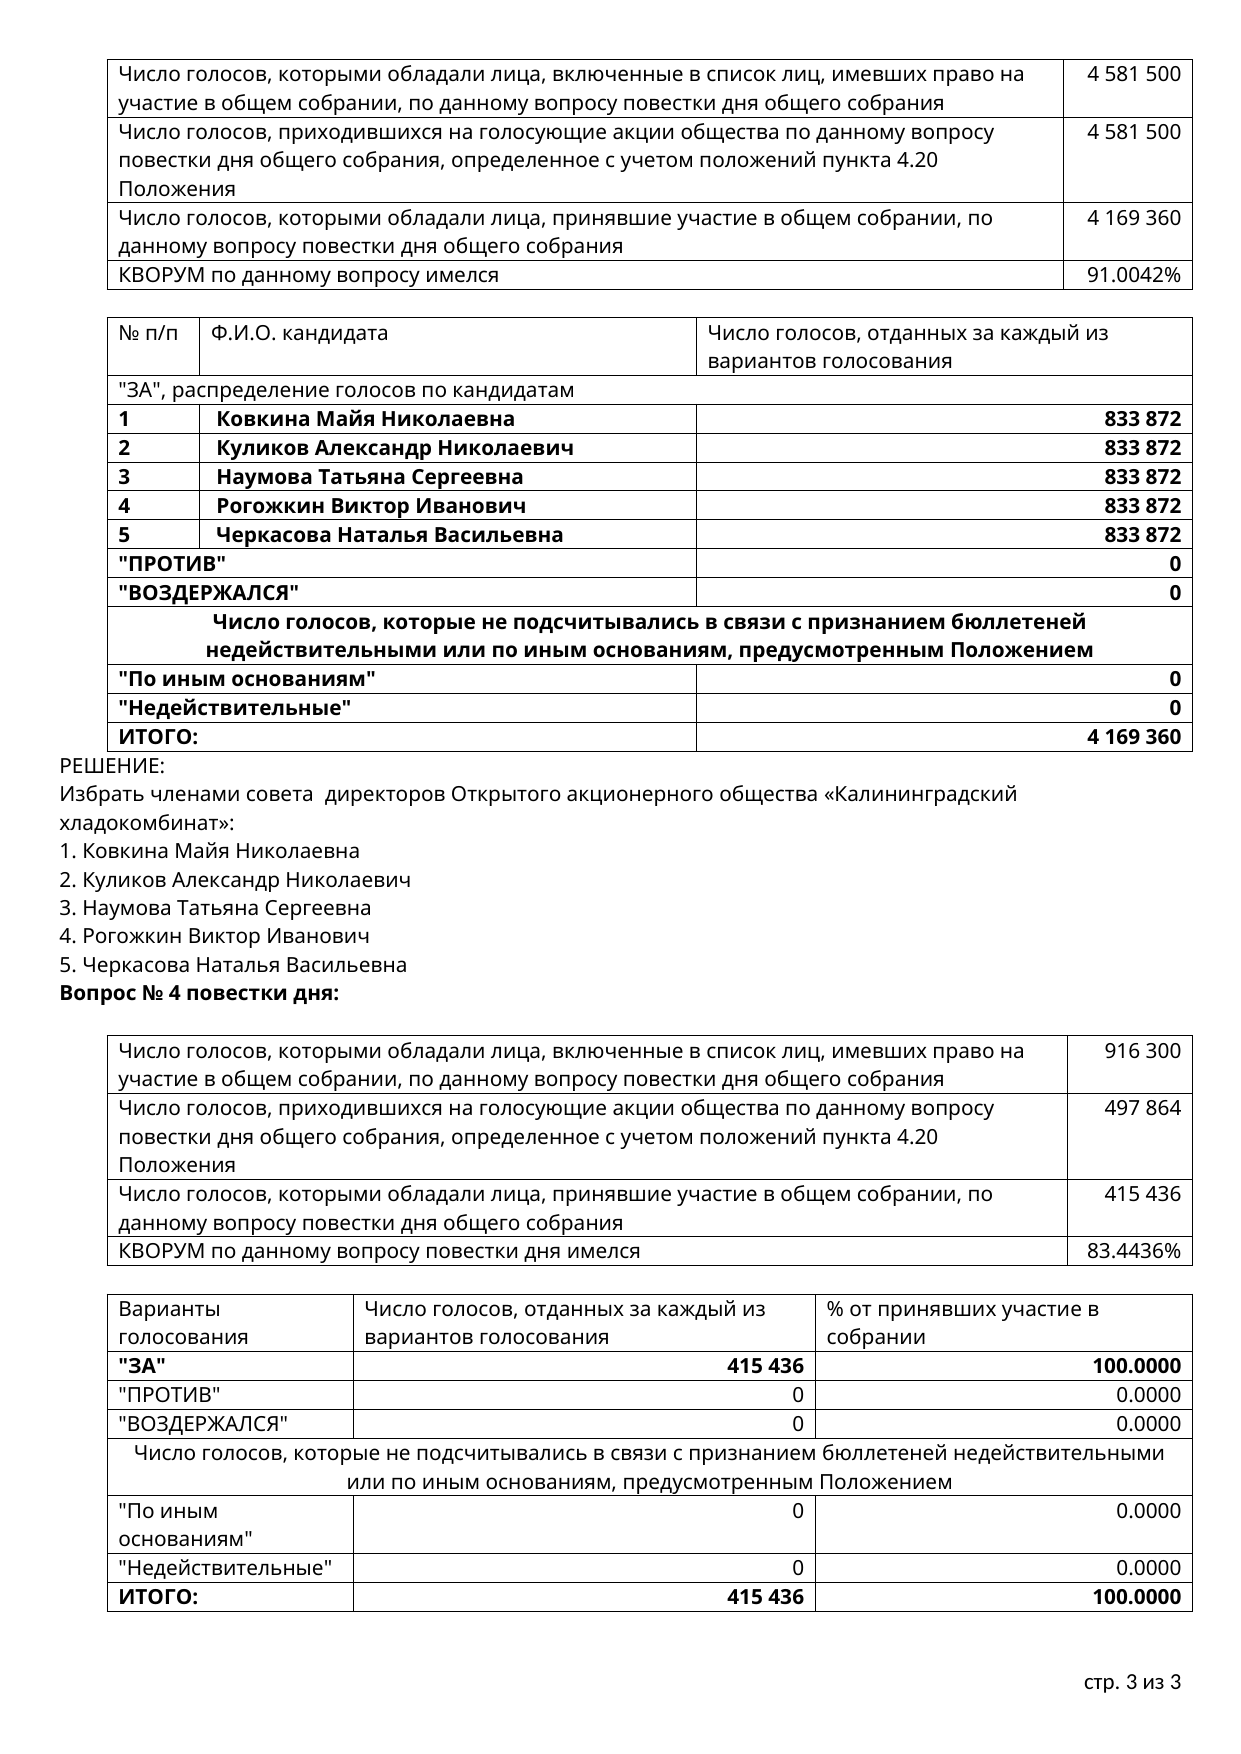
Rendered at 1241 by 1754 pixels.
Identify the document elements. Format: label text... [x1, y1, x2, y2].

table_cell "ВОЗДЕРЖАЛСЯ" [108, 578, 696, 606]
table_header Число голосов, отданных за каждый из вариантов голосования [697, 318, 1192, 374]
text РЕШЕНИЕ: [59, 751, 1181, 779]
table_cell Куликов Александр Николаевич [200, 434, 696, 461]
table_cell Число голосов, которые не подсчитывались в связи с признанием бюллетеней недействительными или по иным основаниям, предусмотренным Положением [108, 607, 1192, 664]
table_cell 497 864 [1068, 1094, 1192, 1179]
table_cell "По иным основаниям" [108, 665, 696, 693]
table_header % от принявших участие в собрании [816, 1295, 1192, 1351]
table_cell ИТОГО: [108, 723, 696, 751]
table_cell 415 436 [354, 1583, 815, 1611]
table_cell 0.0000 [816, 1381, 1192, 1409]
table_cell КВОРУМ по данному вопросу имелся [108, 261, 1063, 289]
table_cell 4 [108, 491, 199, 519]
table_header Число голосов, отданных за каждый из вариантов голосования [354, 1295, 815, 1351]
table_cell Число голосов, приходившихся на голосующие акции общества по данному вопросу повестки дня общего собрания, определенное с учетом положений пункта 4.20 Положения [108, 118, 1063, 202]
table_cell 3 [108, 463, 199, 490]
table_header Число голосов, которыми обладали лица, включенные в список лиц, имевших право на участие в общем собрании, по данному вопросу повестки дня общего собрания [108, 1036, 1067, 1093]
table_cell "ЗА", распределение голосов по кандидатам [108, 376, 1192, 403]
table_cell 0 [354, 1410, 815, 1438]
table_header Число голосов, которыми обладали лица, включенные в список лиц, имевших право на участие в общем собрании, по данному вопросу повестки дня общего собрания [108, 60, 1063, 116]
text 4. Рогожкин Виктор Иванович [59, 922, 1181, 950]
table_cell Число голосов, приходившихся на голосующие акции общества по данному вопросу повестки дня общего собрания, определенное с учетом положений пункта 4.20 Положения [108, 1094, 1067, 1179]
table_cell 833 872 [697, 520, 1192, 548]
table_cell 415 436 [1068, 1180, 1192, 1236]
table_header Варианты голосования [108, 1295, 353, 1351]
table_header 916 300 [1068, 1036, 1192, 1093]
table_cell 0 [354, 1496, 815, 1553]
table_header № п/п [108, 318, 199, 374]
table_cell "ЗА" [108, 1352, 353, 1380]
text 2. Куликов Александр Николаевич [59, 865, 1181, 893]
table_cell 100.0000 [816, 1583, 1192, 1611]
table_cell "По иным основаниям" [108, 1496, 353, 1553]
table_cell ИТОГО: [108, 1583, 353, 1611]
table_cell 833 872 [697, 405, 1192, 432]
table_cell 0 [354, 1554, 815, 1582]
table_cell 0 [697, 549, 1192, 577]
table_cell 4 169 360 [1064, 203, 1192, 260]
table_cell "Недействительные" [108, 1554, 353, 1582]
text 1. Ковкина Майя Николаевна [59, 836, 1181, 865]
text 3. Наумова Татьяна Сергеевна [59, 893, 1181, 922]
table_cell "ВОЗДЕРЖАЛСЯ" [108, 1410, 353, 1438]
table_cell "ПРОТИВ" [108, 549, 696, 577]
text 5. Черкасова Наталья Васильевна [59, 950, 1181, 978]
text Вопрос № 4 повестки дня: [59, 978, 1181, 1007]
table_cell 1 [108, 405, 199, 432]
table_cell Число голосов, которыми обладали лица, принявшие участие в общем собрании, по данному вопросу повестки дня общего собрания [108, 1180, 1067, 1236]
table_cell 0 [697, 665, 1192, 693]
table_cell 2 [108, 434, 199, 461]
table_cell 833 872 [697, 434, 1192, 461]
table_cell 833 872 [697, 463, 1192, 490]
table_cell 5 [108, 520, 199, 548]
table_header 4 581 500 [1064, 60, 1192, 116]
table_cell 0.0000 [816, 1410, 1192, 1438]
table_cell 4 169 360 [697, 723, 1192, 751]
table_cell Наумова Татьяна Сергеевна [200, 463, 696, 490]
table_cell 0 [354, 1381, 815, 1409]
table_cell 0.0000 [816, 1496, 1192, 1553]
table_cell Число голосов, которыми обладали лица, принявшие участие в общем собрании, по данному вопросу повестки дня общего собрания [108, 203, 1063, 260]
table_cell 91.0042% [1064, 261, 1192, 289]
table_cell КВОРУМ по данному вопросу повестки дня имелся [108, 1237, 1067, 1265]
table_cell 0 [697, 578, 1192, 606]
table_header Ф.И.О. кандидата [200, 318, 696, 374]
table_cell "Недействительные" [108, 694, 696, 722]
table_cell 415 436 [354, 1352, 815, 1380]
table_cell 83.4436% [1068, 1237, 1192, 1265]
table_cell 100.0000 [816, 1352, 1192, 1380]
table_cell 833 872 [697, 491, 1192, 519]
table_cell 0 [697, 694, 1192, 722]
table_cell 4 581 500 [1064, 118, 1192, 202]
table_cell Ковкина Майя Николаевна [200, 405, 696, 432]
text Избрать членами совета директоров Открытого акционерного общества «Калининградский хладокомбинат»: [59, 779, 1181, 836]
table_cell 0.0000 [816, 1554, 1192, 1582]
table_cell Рогожкин Виктор Иванович [200, 491, 696, 519]
table_cell "ПРОТИВ" [108, 1381, 353, 1409]
table_cell Число голосов, которые не подсчитывались в связи с признанием бюллетеней недействительными или по иным основаниям, предусмотренным Положением [108, 1439, 1192, 1495]
table_cell Черкасова Наталья Васильевна [200, 520, 696, 548]
